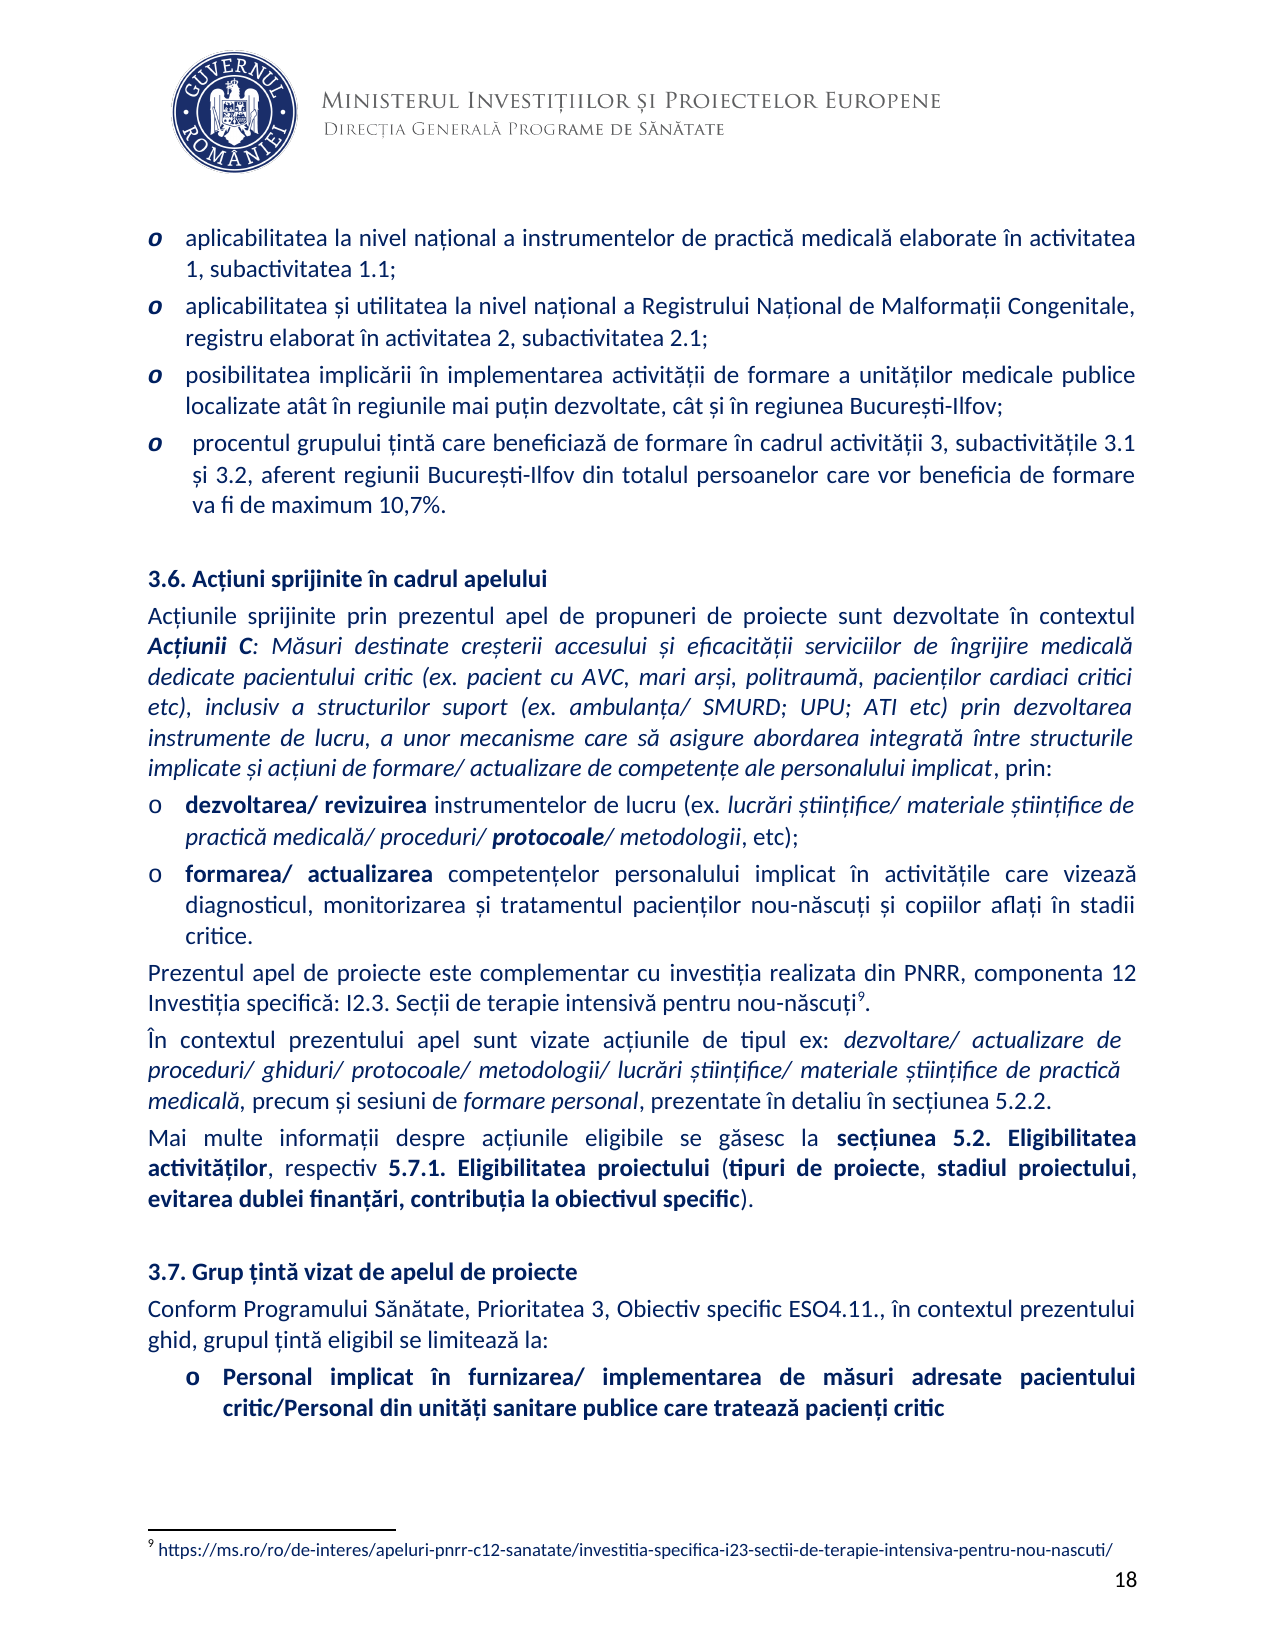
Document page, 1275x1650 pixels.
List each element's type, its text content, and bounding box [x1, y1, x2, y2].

text 3.7. Grup țintă vizat de apelul de proiecte [148, 1257, 1137, 1287]
list dezvoltarea/ revizuirea instrumentelor de lucru (ex. lucrări științifice/ materiale științifice de practică medicală/ proceduri/ protocoale/ metodologii, etc); [148, 789, 1137, 852]
text Conform Programului Sănătate, Prioritatea 3, Obiectiv specific ESO4.11., în contextul prezentului ghid, grupul țintă eligibil se limitează la: [148, 1293, 1137, 1354]
picture [147, 29, 963, 194]
list formarea/ actualizarea competențelor personalului implicat în activitățile care vizează diagnosticul, monitorizarea și tratamentul pacienților nou-născuți și copiilor aflați în stadii critice. [148, 858, 1137, 951]
text 3.6. Acțiuni sprijinite în cadrul apelului [148, 563, 1137, 594]
list aplicabilitatea la nivel național a instrumentelor de practică medicală elaborate în activitatea 1, subactivitatea 1.1; [148, 222, 1137, 284]
list posibilitatea implicării în implementarea activității de formare a unităților medicale publice localizate atât în regiunile mai puțin dezvoltate, cât și în regiunea București-Ilfov; [148, 359, 1137, 421]
list aplicabilitatea și utilitatea la nivel național a Registrului Național de Malformații Congenitale, registru elaborat în activitatea 2, subactivitatea 2.1; [148, 290, 1137, 352]
text Mai multe informații despre acțiunile eligibile se găsesc la secțiunea 5.2. Eligibilitatea activităților, respectiv 5.7.1. Eligibilitatea proiectului (tipuri de proiecte, stadiul proiectului, evitarea dublei finanțări, contribuția la obiectivul specific). [148, 1122, 1137, 1213]
text Acțiunile sprijinite prin prezentul apel de propuneri de proiecte sunt dezvoltate în contextul Acțiunii C: Măsuri destinate creșterii accesului și eficacității serviciilor de îngrijire medicală dedicate pacientului critic (ex. pacient cu AVC, mari arși, politraumă, pacienților cardiaci critici etc), inclusiv a structurilor suport (ex. ambulanța/ SMURD; UPU; ATI etc) prin dezvoltarea instrumente de lucru, a unor mecanisme care să asigure abordarea integrată între structurile implicate și acțiuni de formare/ actualizare de competențe ale personalului implicat, prin: [148, 600, 1137, 783]
text Prezentul apel de proiecte este complementar cu investiția realizata din PNRR, componenta 12 Investiția specifică: I2.3. Secții de terapie intensivă pentru nou-născuți. [148, 957, 1137, 1018]
list procentul grupului țintă care beneficiază de formare în cadrul activității 3, subactivitățile 3.1 și 3.2, aferent regiunii București-Ilfov din totalul persoanelor care vor beneficia de formare va fi de maximum 10,7%. [148, 427, 1137, 520]
text În contextul prezentului apel sunt vizate acțiunile de tipul ex: dezvoltare/ actualizare de proceduri/ ghiduri/ protocoale/ metodologii/ lucrări științifice/ materiale științifice de practică medicală, precum și sesiuni de formare personal, prezentate în detaliu în secțiunea 5.2.2. [148, 1024, 1124, 1116]
list Personal implicat în furnizarea/ implementarea de măsuri adresate pacientului critic/Personal din unități sanitare publice care tratează pacienți critic [185, 1361, 1137, 1423]
